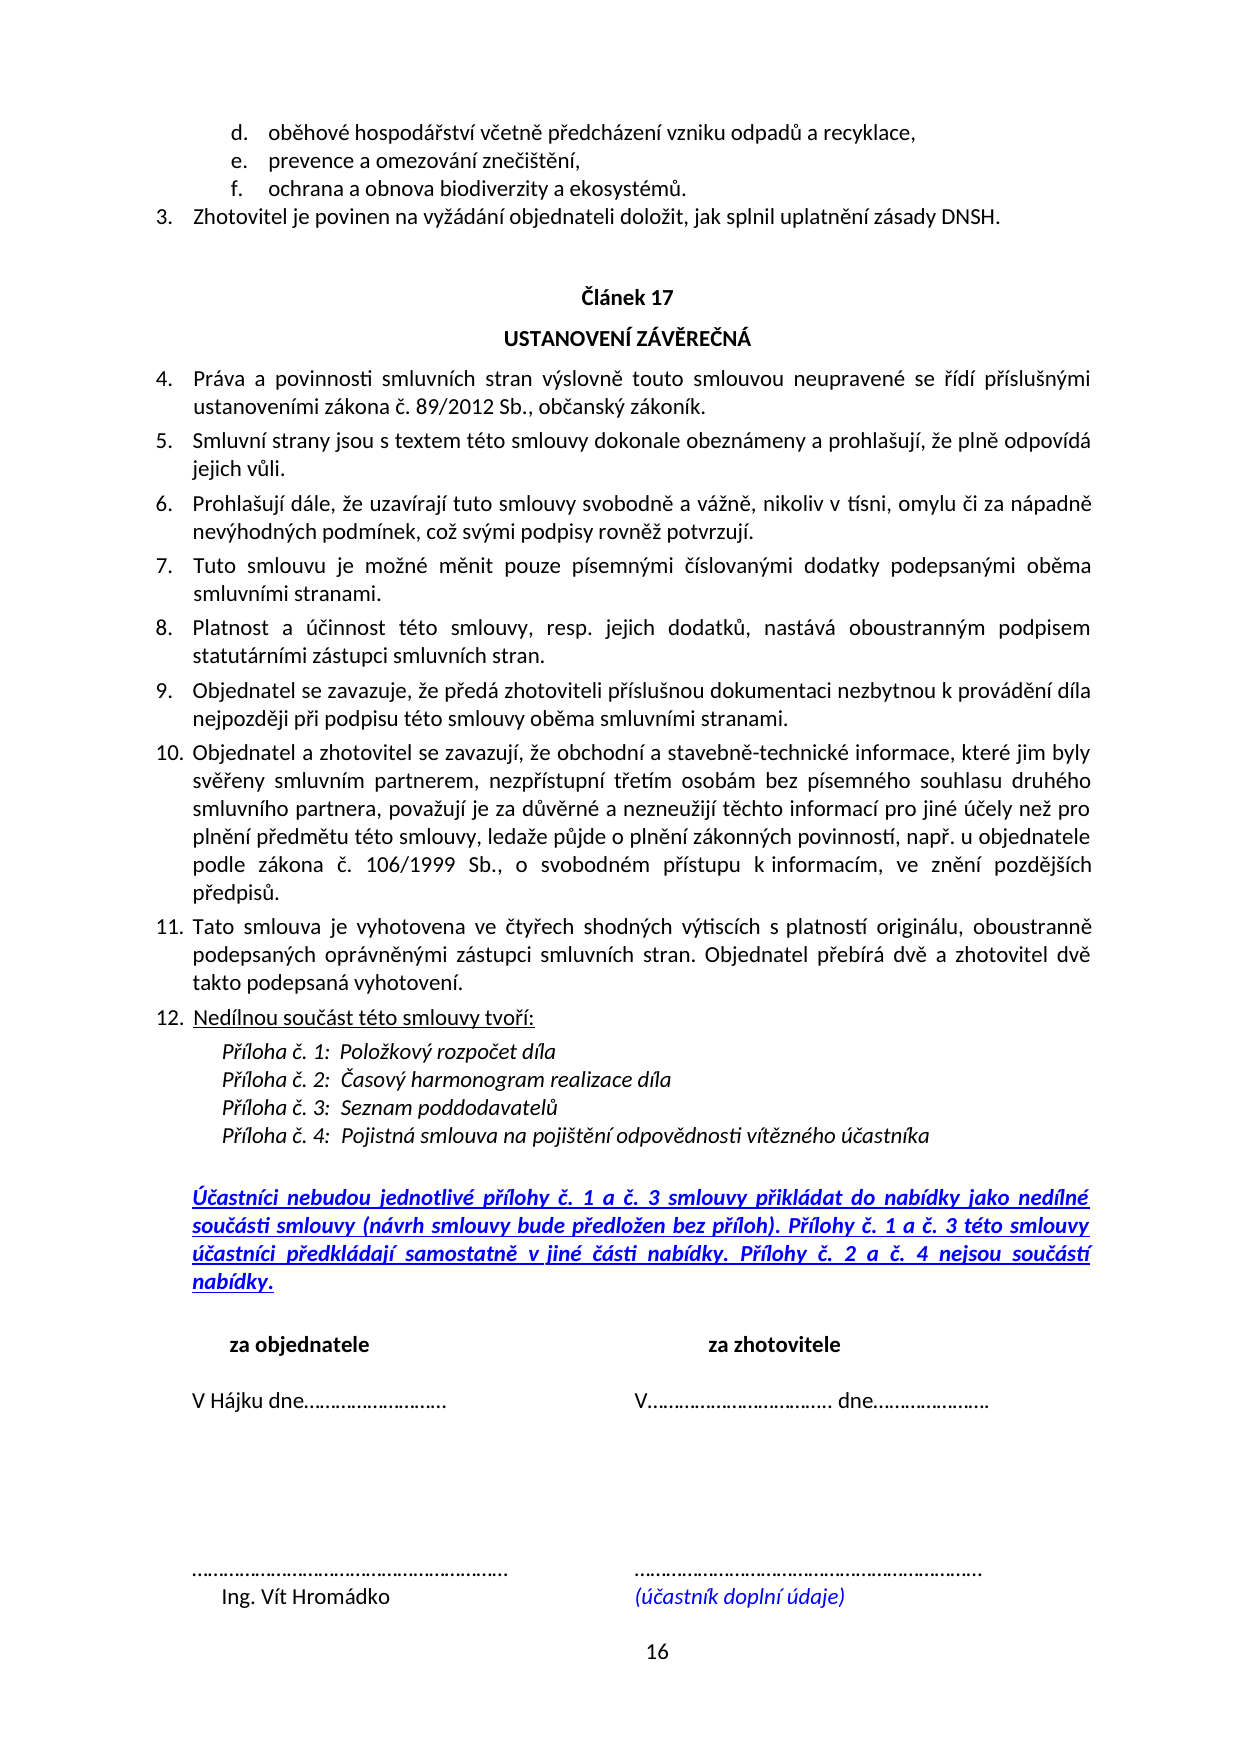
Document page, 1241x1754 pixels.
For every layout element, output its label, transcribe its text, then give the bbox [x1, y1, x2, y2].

list Tuto smlouvu je možné měnit pouze písemnými číslovanými dodatky podepsanými oběma smluvními stranami. [156, 551, 1093, 607]
text Příloha č. 1: Položkový rozpočet díla [207, 1037, 1093, 1065]
list Prohlašují dále, že uzavírají tuto smlouvy svobodně a vážně, nikoliv v tísni, omylu či za nápadně nevýhodných podmínek, což svými podpisy rovněž potvrzují. [155, 489, 1093, 545]
text Účastníci nebudou jednotlivé přílohy č. 1 a č. 3 smlouvy přikládat do nabídky jako nedílné součásti smlouvy (návrh smlouvy bude předložen bez příloh). Přílohy č. 1 a č. 3 této smlouvy účastníci předkládají samostatně v jiné části nabídky. Přílohy č. 2 a č. 4 nejsou součástí nabídky. [192, 1183, 1093, 1295]
list Práva a povinnosti smluvních stran výslovně touto smlouvou neupravené se řídí příslušnými ustanoveními zákona č. 89/2012 Sb., občanský zákoník. [156, 364, 1093, 420]
text článek 17 [162, 283, 1093, 311]
list oběhové hospodářství včetně předcházení vzniku odpadů a recyklace, [231, 118, 1093, 146]
text …………………………………………………… ………………………………………………………… [192, 1554, 1093, 1582]
list Tato smlouva je vyhotovena ve čtyřech shodných výtiscích s platností originálu, oboustranně podepsaných oprávněnými zástupci smluvních stran. Objednatel přebírá dvě a zhotovitel dvě takto podepsaná vyhotovení. [155, 912, 1093, 996]
list Nedílnou součást této smlouvy tvoří: [156, 1003, 1093, 1031]
text V Hájku dne……………………… V…………………………….. dne…………………. [192, 1386, 1093, 1414]
text Příloha č. 2: Časový harmonogram realizace díla [207, 1065, 1093, 1093]
list Zhotovitel je povinen na vyžádání objednateli doložit, jak splnil uplatnění zásady DNSH. [156, 202, 1093, 230]
list Objednatel se zavazuje, že předá zhotoviteli příslušnou dokumentaci nezbytnou k provádění díla nejpozději při podpisu této smlouvy oběma smluvními stranami. [155, 676, 1093, 732]
text za objednatele za zhotovitele [162, 1330, 1093, 1358]
list ochrana a obnova biodiverzity a ekosystémů. [231, 174, 1093, 202]
text Ing. Vít Hromádko (účastník doplní údaje) [118, 1582, 1093, 1610]
text ustanovení závěrečná [162, 324, 1093, 352]
list Objednatel a zhotovitel se zavazují, že obchodní a stavebně-technické informace, které jim byly svěřeny smluvním partnerem, nezpřístupní třetím osobám bez písemného souhlasu druhého smluvního partnera, považují je za důvěrné a nezneužijí těchto informací pro jiné účely než pro plnění předmětu této smlouvy, ledaže půjde o plnění zákonných povinností, např. u objednatele podle zákona č. 106/1999 Sb., o svobodném přístupu k informacím, ve znění pozdějších předpisů. [155, 738, 1093, 906]
text Příloha č. 4: Pojistná smlouva na pojištění odpovědnosti vítězného účastníka [207, 1121, 1093, 1149]
list prevence a omezování znečištění, [231, 146, 1093, 174]
list Platnost a účinnost této smlouvy, resp. jejich dodatků, nastává oboustranným podpisem statutárními zástupci smluvních stran. [155, 613, 1093, 669]
text Příloha č. 3: Seznam poddodavatelů [207, 1093, 1093, 1121]
list Smluvní strany jsou s textem této smlouvy dokonale obeznámeny a prohlašují, že plně odpovídá jejich vůli. [155, 427, 1093, 483]
